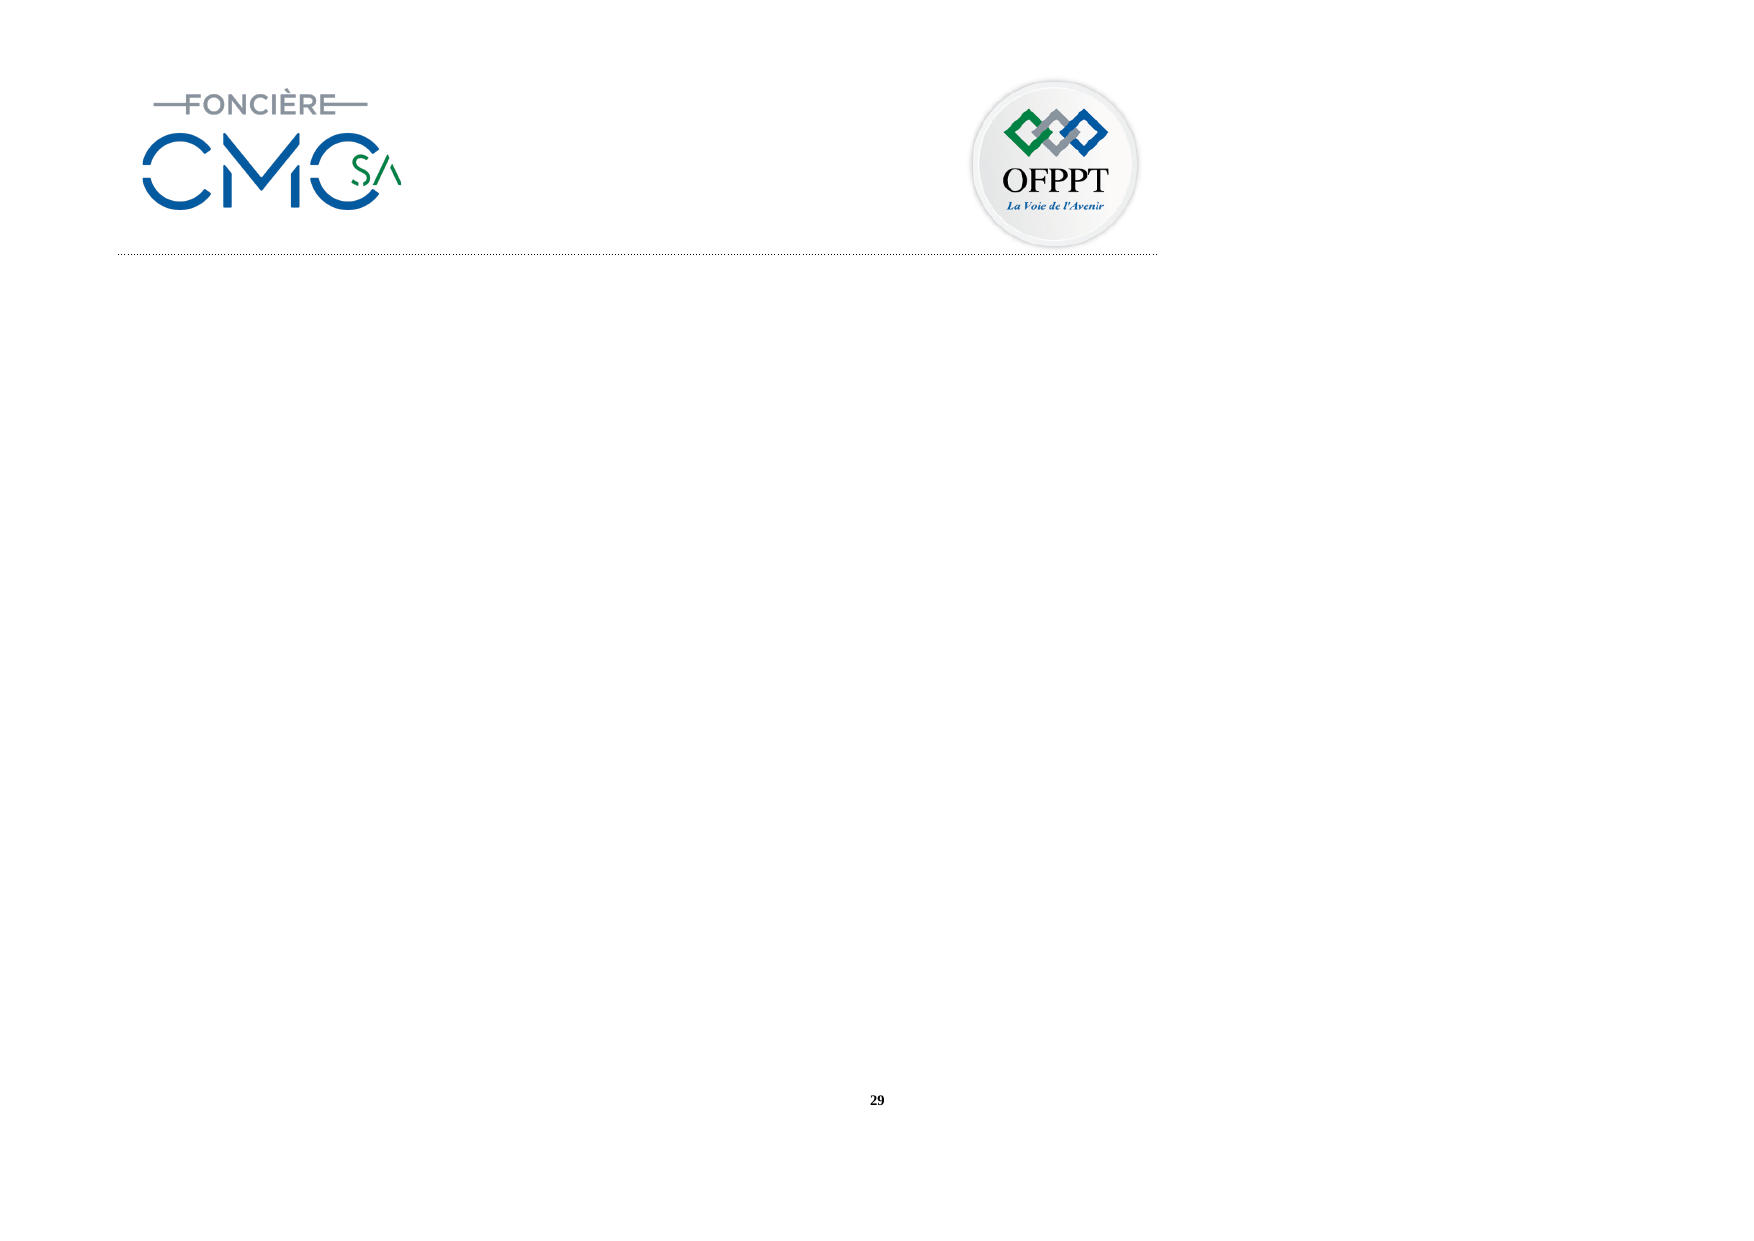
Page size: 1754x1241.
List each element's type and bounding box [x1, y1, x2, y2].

picture [142, 88, 402, 210]
picture [964, 73, 1145, 254]
